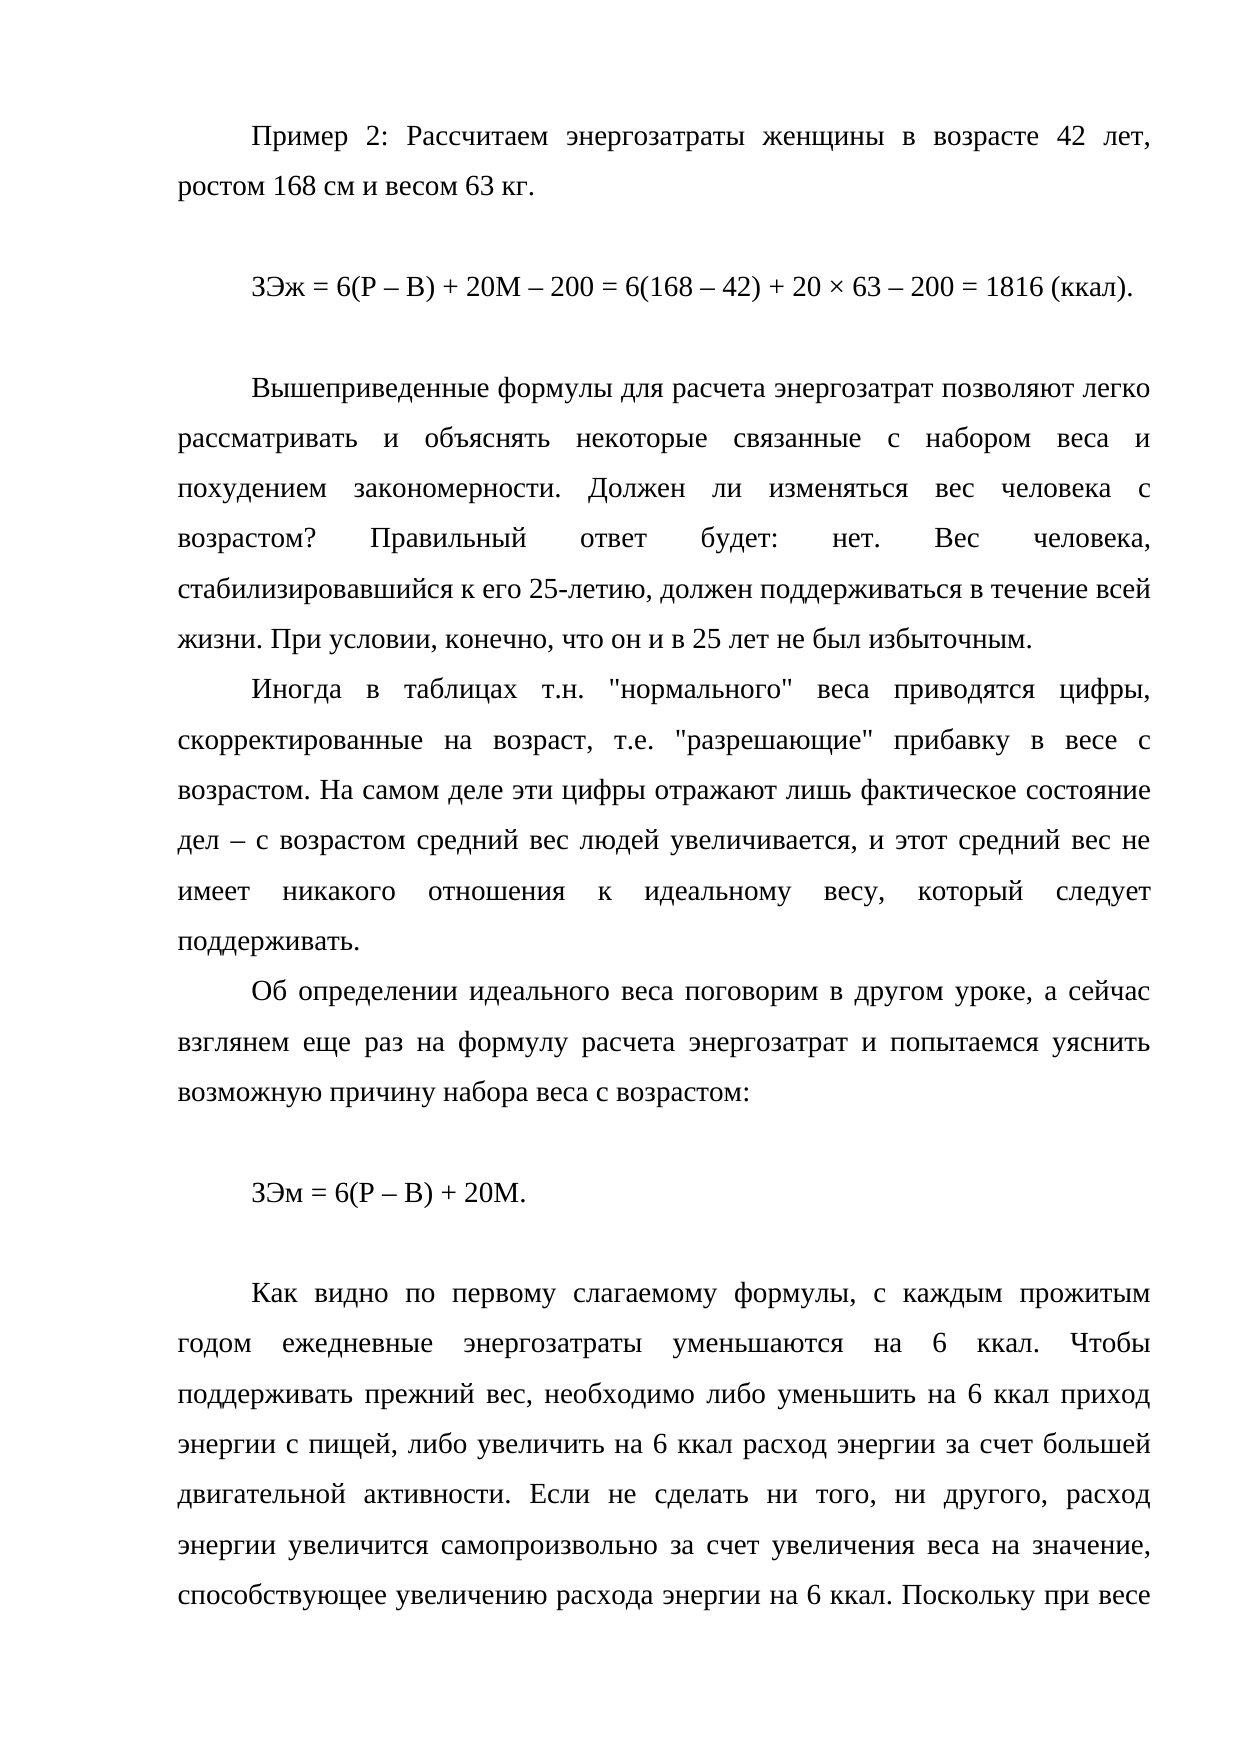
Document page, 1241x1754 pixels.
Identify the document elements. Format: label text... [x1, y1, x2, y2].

text Вышеприведенные формулы для расчета энергозатрат позволяют легко рассматривать и объяснять некоторые связанные с набором веса и похудением закономерности. Должен ли изменяться вес человека с возрастом? Правильный ответ будет: нет. Вес человека, стабилизировавшийся к его 25-летию, должен поддерживаться в течение всей жизни. При условии, конечно, что он и в 25 лет не был избыточным. [177, 370, 1152, 655]
text ЗЭм = 6(Р – В) + 20М. [177, 1175, 1152, 1208]
text Пример 2: Рассчитаем энергозатраты женщины в возрасте 42 лет, ростом 168 см и весом 63 кг. [177, 118, 1152, 202]
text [177, 1275, 1152, 1611]
text Иногда в таблицах т.н. "нормального" веса приводятся цифры, скорректированные на возраст, т.е. "разрешающие" прибавку в весе с возрастом. На самом деле эти цифры отражают лишь фактическое состояние дел – с возрастом средний вес людей увеличивается, и этот средний вес не имеет никакого отношения к идеальному весу, который следует поддерживать. [177, 672, 1152, 957]
text ЗЭж = 6(Р – В) + 20М – 200 = 6(168 – 42) + 20 × 63 – 200 = 1816 (ккал). [177, 269, 1152, 303]
text Об определении идеального веса поговорим в другом уроке, а сейчас взглянем еще раз на формулу расчета энергозатрат и попытаемся уяснить возможную причину набора веса с возрастом: [177, 973, 1152, 1108]
